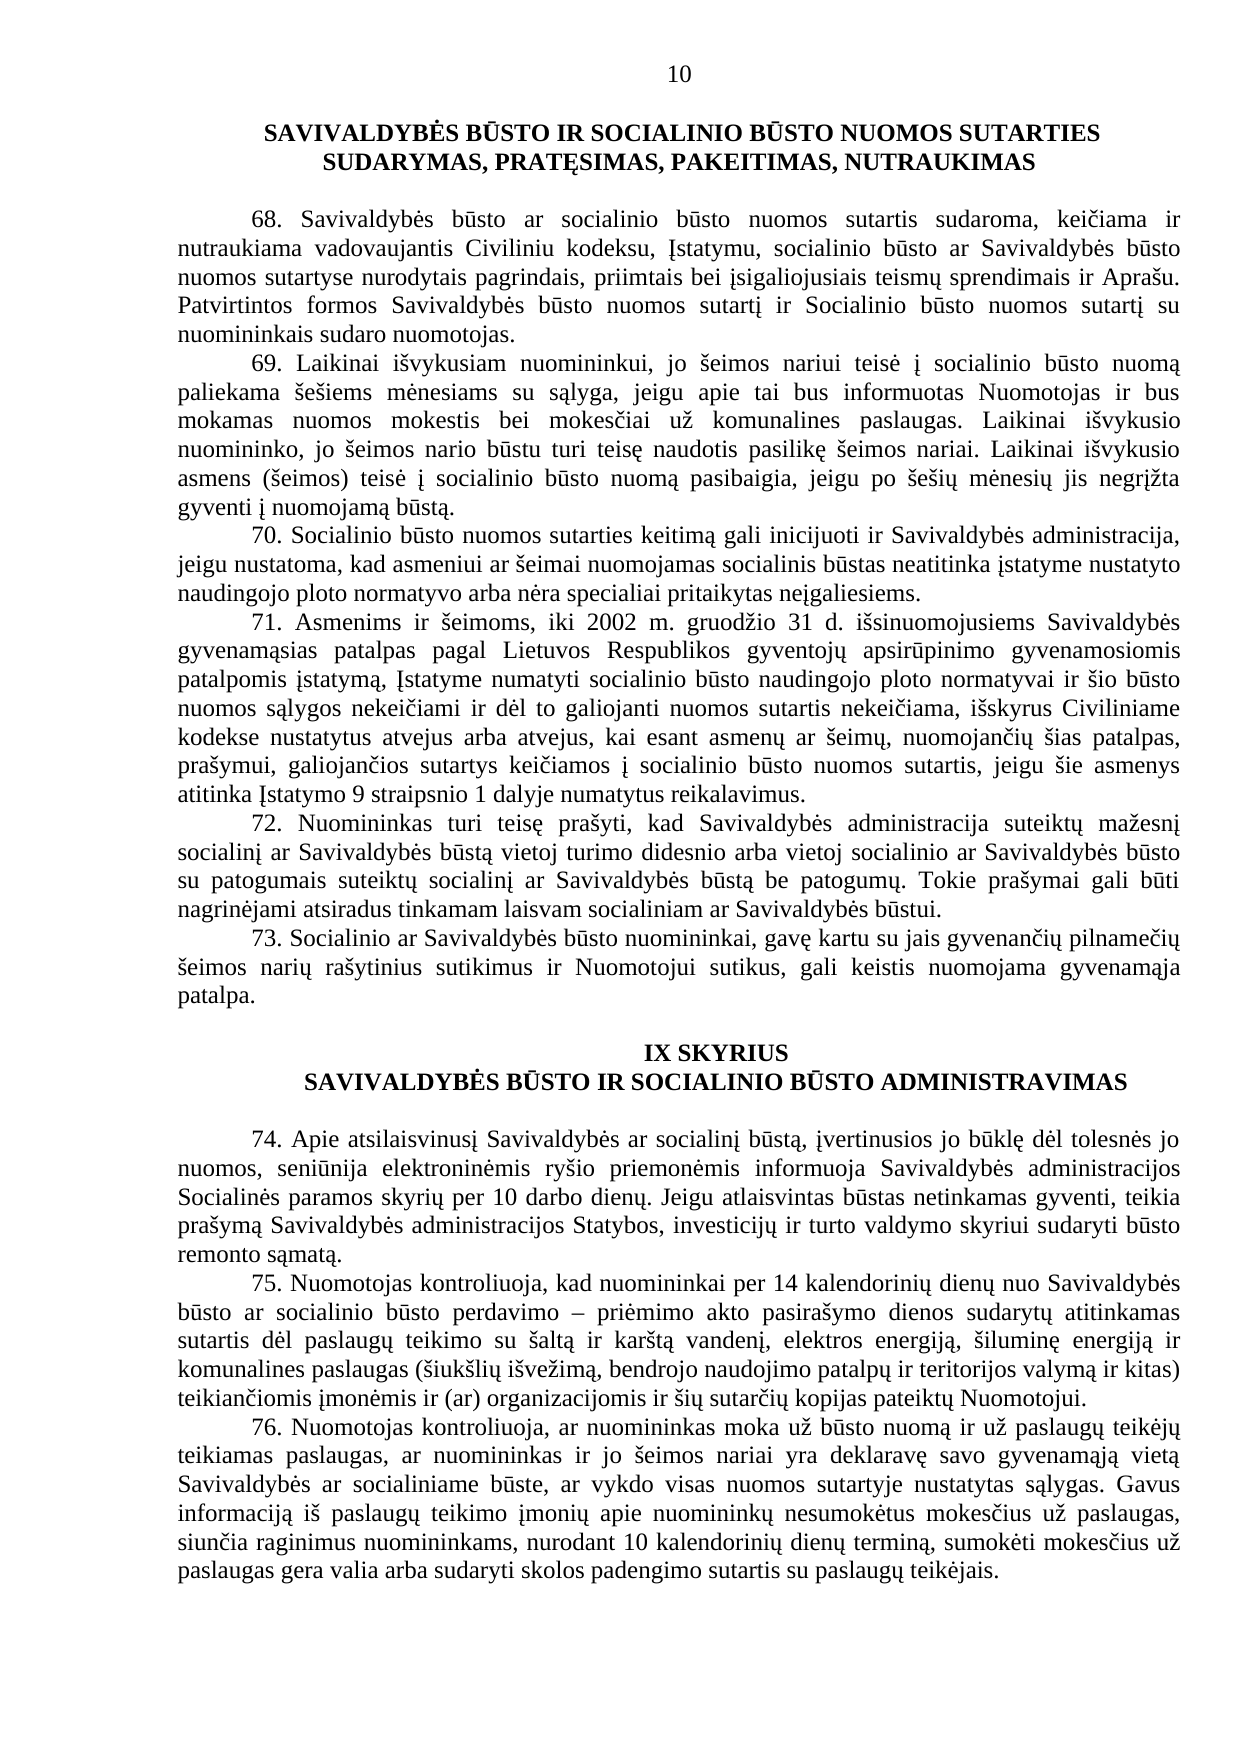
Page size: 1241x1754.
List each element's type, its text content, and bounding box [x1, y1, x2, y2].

text SAVIVALDYBĖS BŪSTO IR SOCIALINIO BŪSTO ADMINISTRAVIMAS [177, 1067, 1181, 1096]
text 75. Nuomotojas kontroliuoja, kad nuomininkai per 14 kalendorinių dienų nuo Savivaldybės būsto ar socialinio būsto perdavimo – priėmimo akto pasirašymo dienos sudarytų atitinkamas sutartis dėl paslaugų teikimo su šaltą ir karštą vandenį, elektros energiją, šiluminę energiją ir komunalines paslaugas (šiukšlių išvežimą, bendrojo naudojimo patalpų ir teritorijos valymą ir kitas) teikiančiomis įmonėmis ir (ar) organizacijomis ir šių sutarčių kopijas pateiktų Nuomotojui. [177, 1268, 1181, 1412]
text 69. Laikinai išvykusiam nuomininkui, jo šeimos nariui teisė į socialinio būsto nuomą paliekama šešiems mėnesiams su sąlyga, jeigu apie tai bus informuotas Nuomotojas ir bus mokamas nuomos mokestis bei mokesčiai už komunalines paslaugas. Laikinai išvykusio nuomininko, jo šeimos nario būstu turi teisę naudotis pasilikę šeimos nariai. Laikinai išvykusio asmens (šeimos) teisė į socialinio būsto nuomą pasibaigia, jeigu po šešių mėnesių jis negrįžta gyventi į nuomojamą būstą. [177, 348, 1181, 521]
text 76. Nuomotojas kontroliuoja, ar nuomininkas moka už būsto nuomą ir už paslaugų teikėjų teikiamas paslaugas, ar nuomininkas ir jo šeimos nariai yra deklaravę savo gyvenamąją vietą Savivaldybės ar socialiniame būste, ar vykdo visas nuomos sutartyje nustatytas sąlygas. Gavus informaciją iš paslaugų teikimo įmonių apie nuomininkų nesumokėtus mokesčius už paslaugas, siunčia raginimus nuomininkams, nurodant 10 kalendorinių dienų terminą, sumokėti mokesčius už paslaugas gera valia arba sudaryti skolos padengimo sutartis su paslaugų teikėjais. [177, 1412, 1181, 1584]
text 72. Nuomininkas turi teisę prašyti, kad Savivaldybės administracija suteiktų mažesnį socialinį ar Savivaldybės būstą vietoj turimo didesnio arba vietoj socialinio ar Savivaldybės būsto su patogumais suteiktų socialinį ar Savivaldybės būstą be patogumų. Tokie prašymai gali būti nagrinėjami atsiradus tinkamam laisvam socialiniam ar Savivaldybės būstui. [177, 808, 1181, 923]
text 70. Socialinio būsto nuomos sutarties keitimą gali inicijuoti ir Savivaldybės administracija, jeigu nustatoma, kad asmeniui ar šeimai nuomojamas socialinis būstas neatitinka įstatyme nustatyto naudingojo ploto normatyvo arba nėra specialiai pritaikytas neįgaliesiems. [177, 521, 1181, 607]
text SAVIVALDYBĖS BŪSTO IR SOCIALINIO BŪSTO NUOMOS SUTARTIES SUDARYMAS, PRATĘSIMAS, PAKEITIMAS, NUTRAUKIMAS [177, 118, 1181, 176]
text IX SKYRIUS [177, 1038, 1181, 1067]
text 74. Apie atsilaisvinusį Savivaldybės ar socialinį būstą, įvertinusios jo būklę dėl tolesnės jo nuomos, seniūnija elektroninėmis ryšio priemonėmis informuoja Savivaldybės administracijos Socialinės paramos skyrių per 10 darbo dienų. Jeigu atlaisvintas būstas netinkamas gyventi, teikia prašymą Savivaldybės administracijos Statybos, investicijų ir turto valdymo skyriui sudaryti būsto remonto sąmatą. [177, 1124, 1181, 1268]
text 73. Socialinio ar Savivaldybės būsto nuomininkai, gavę kartu su jais gyvenančių pilnamečių šeimos narių rašytinius sutikimus ir Nuomotojui sutikus, gali keistis nuomojama gyvenamąja patalpa. [177, 923, 1181, 1009]
text 68. Savivaldybės būsto ar socialinio būsto nuomos sutartis sudaroma, keičiama ir nutraukiama vadovaujantis Civiliniu kodeksu, Įstatymu, socialinio būsto ar Savivaldybės būsto nuomos sutartyse nurodytais pagrindais, priimtais bei įsigaliojusiais teismų sprendimais ir Aprašu. Patvirtintos formos Savivaldybės būsto nuomos sutartį ir Socialinio būsto nuomos sutartį su nuomininkais sudaro nuomotojas. [177, 204, 1181, 348]
text 71. Asmenims ir šeimoms, iki 2002 m. gruodžio 31 d. išsinuomojusiems Savivaldybės gyvenamąsias patalpas pagal Lietuvos Respublikos gyventojų apsirūpinimo gyvenamosiomis patalpomis įstatymą, Įstatyme numatyti socialinio būsto naudingojo ploto normatyvai ir šio būsto nuomos sąlygos nekeičiami ir dėl to galiojanti nuomos sutartis nekeičiama, išskyrus Civiliniame kodekse nustatytus atvejus arba atvejus, kai esant asmenų ar šeimų, nuomojančių šias patalpas, prašymui, galiojančios sutartys keičiamos į socialinio būsto nuomos sutartis, jeigu šie asmenys atitinka Įstatymo 9 straipsnio 1 dalyje numatytus reikalavimus. [177, 607, 1181, 808]
